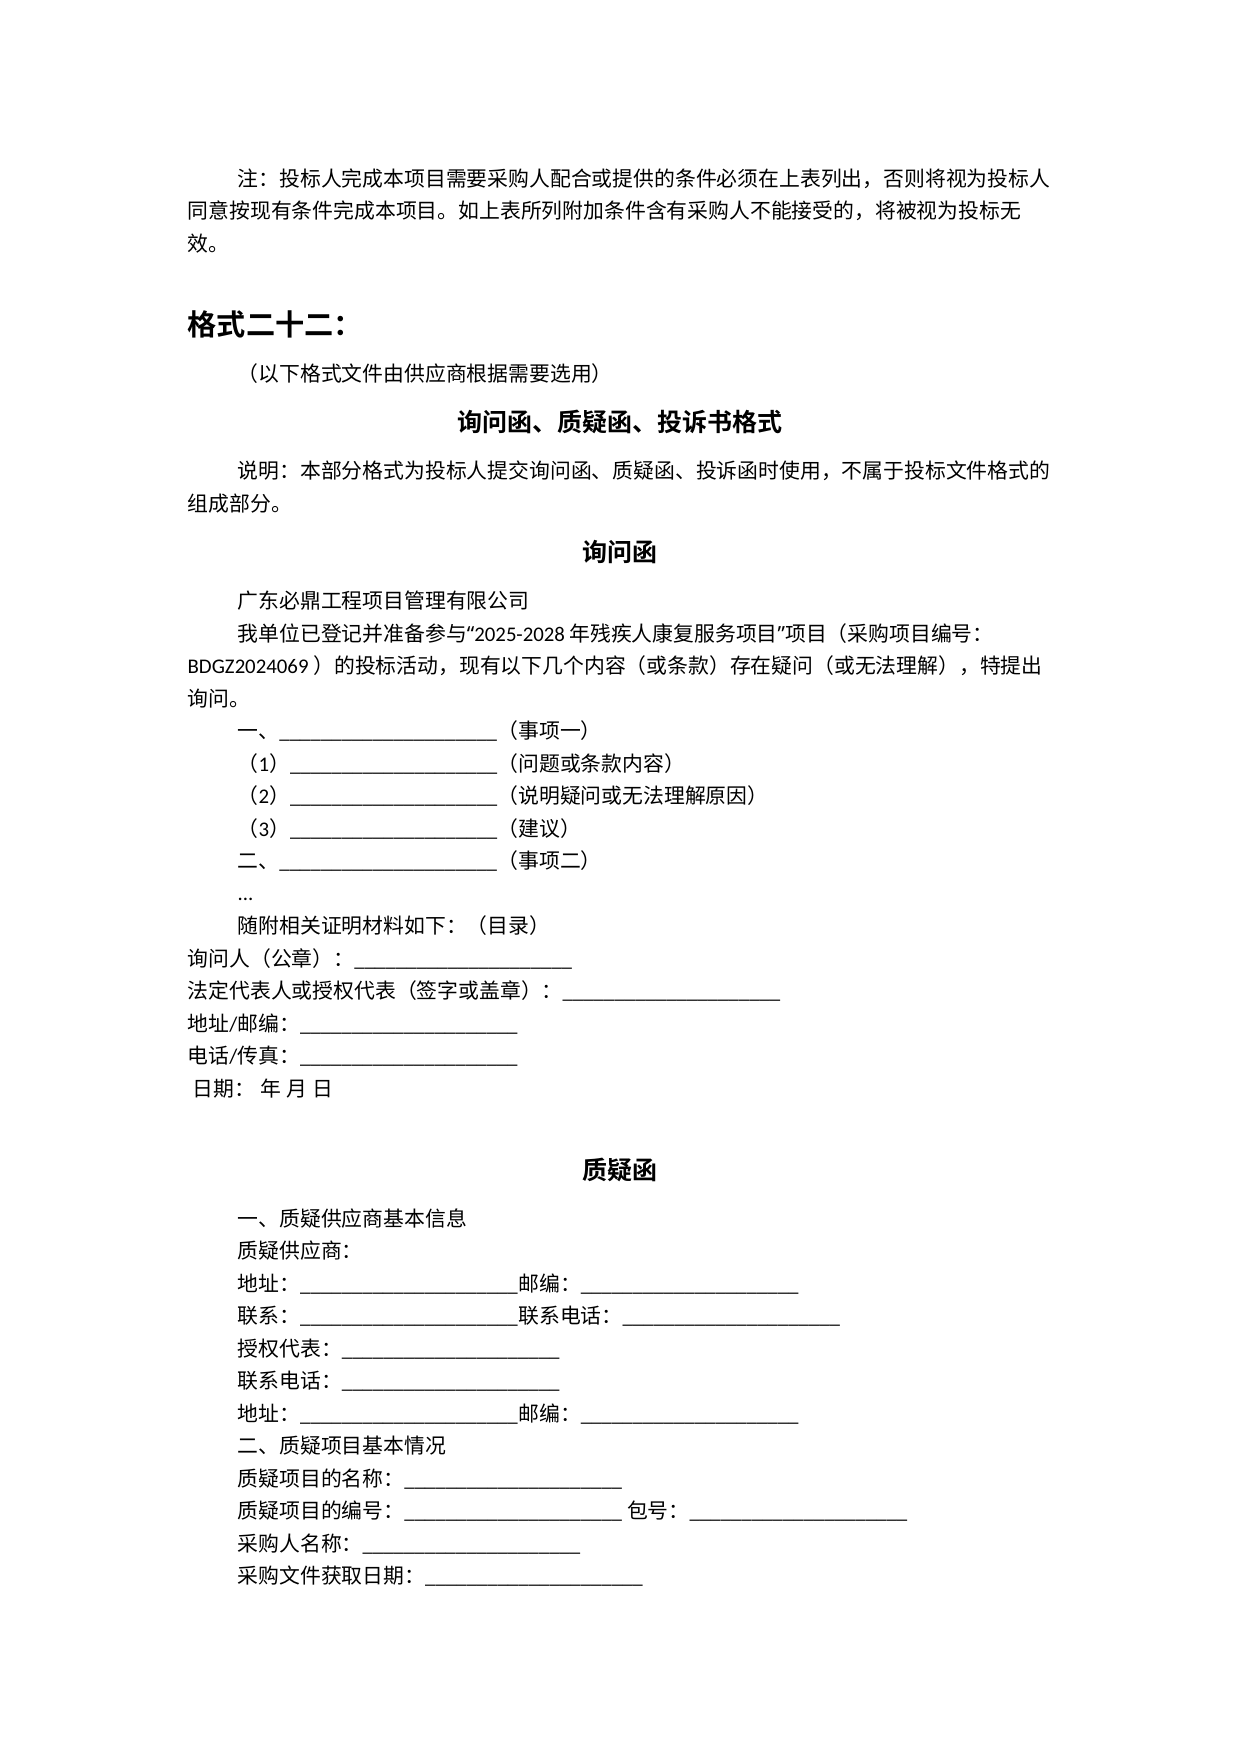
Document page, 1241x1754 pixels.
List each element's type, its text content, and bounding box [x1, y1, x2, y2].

text 广东必鼎工程项目管理有限公司 [187, 584, 1053, 617]
text （以下格式文件由供应商根据需要选用） [187, 357, 1053, 389]
text 地址：_____________________邮编：_____________________ [187, 1267, 1053, 1299]
text （3）____________________（建议） [187, 812, 1053, 844]
text 日期： 年 月 日 [187, 1072, 1053, 1104]
text 质疑项目的编号：_____________________ 包号：_____________________ [187, 1494, 1053, 1527]
text 联系电话：_____________________ [187, 1364, 1053, 1397]
text 授权代表：_____________________ [187, 1332, 1053, 1364]
text 随附相关证明材料如下：（目录） [187, 909, 1053, 942]
text 一、质疑供应商基本信息 [187, 1202, 1053, 1234]
text 询问人（公章）：_____________________ [187, 942, 1053, 974]
text 询问函 [187, 519, 1053, 584]
text ... [187, 877, 1053, 909]
text 采购人名称：_____________________ [187, 1527, 1053, 1559]
text 二、_____________________（事项二） [187, 844, 1053, 877]
text 我单位已登记并准备参与“2025-2028年残疾人康复服务项目”项目（采购项目编号：BDGZ2024069 ）的投标活动，现有以下几个内容（或条款）存在疑问（或无法理解），特提出询问。 [187, 617, 1053, 714]
text 质疑项目的名称：_____________________ [187, 1462, 1053, 1494]
text 地址：_____________________邮编：_____________________ [187, 1397, 1053, 1429]
text 说明：本部分格式为投标人提交询问函、质疑函、投诉函时使用，不属于投标文件格式的组成部分。 [187, 454, 1053, 519]
text （2）____________________（说明疑问或无法理解原因） [187, 779, 1053, 812]
text 二、质疑项目基本情况 [187, 1429, 1053, 1462]
text （1）____________________（问题或条款内容） [187, 747, 1053, 779]
text 质疑供应商： [187, 1234, 1053, 1267]
text 格式二十二： [187, 292, 1053, 357]
text 一、_____________________（事项一） [187, 714, 1053, 747]
text 联系：_____________________联系电话：_____________________ [187, 1299, 1053, 1332]
text 注：投标人完成本项目需要采购人配合或提供的条件必须在上表列出，否则将视为投标人同意按现有条件完成本项目。如上表所列附加条件含有采购人不能接受的，将被视为投标无效。 [187, 162, 1053, 259]
text 采购文件获取日期：_____________________ [187, 1559, 1053, 1592]
text 电话/传真：_____________________ [187, 1039, 1053, 1072]
text 地址/邮编：_____________________ [187, 1007, 1053, 1039]
text 法定代表人或授权代表（签字或盖章）：_____________________ [187, 974, 1053, 1007]
text 质疑函 [187, 1137, 1053, 1202]
text 询问函、质疑函、投诉书格式 [187, 389, 1053, 454]
